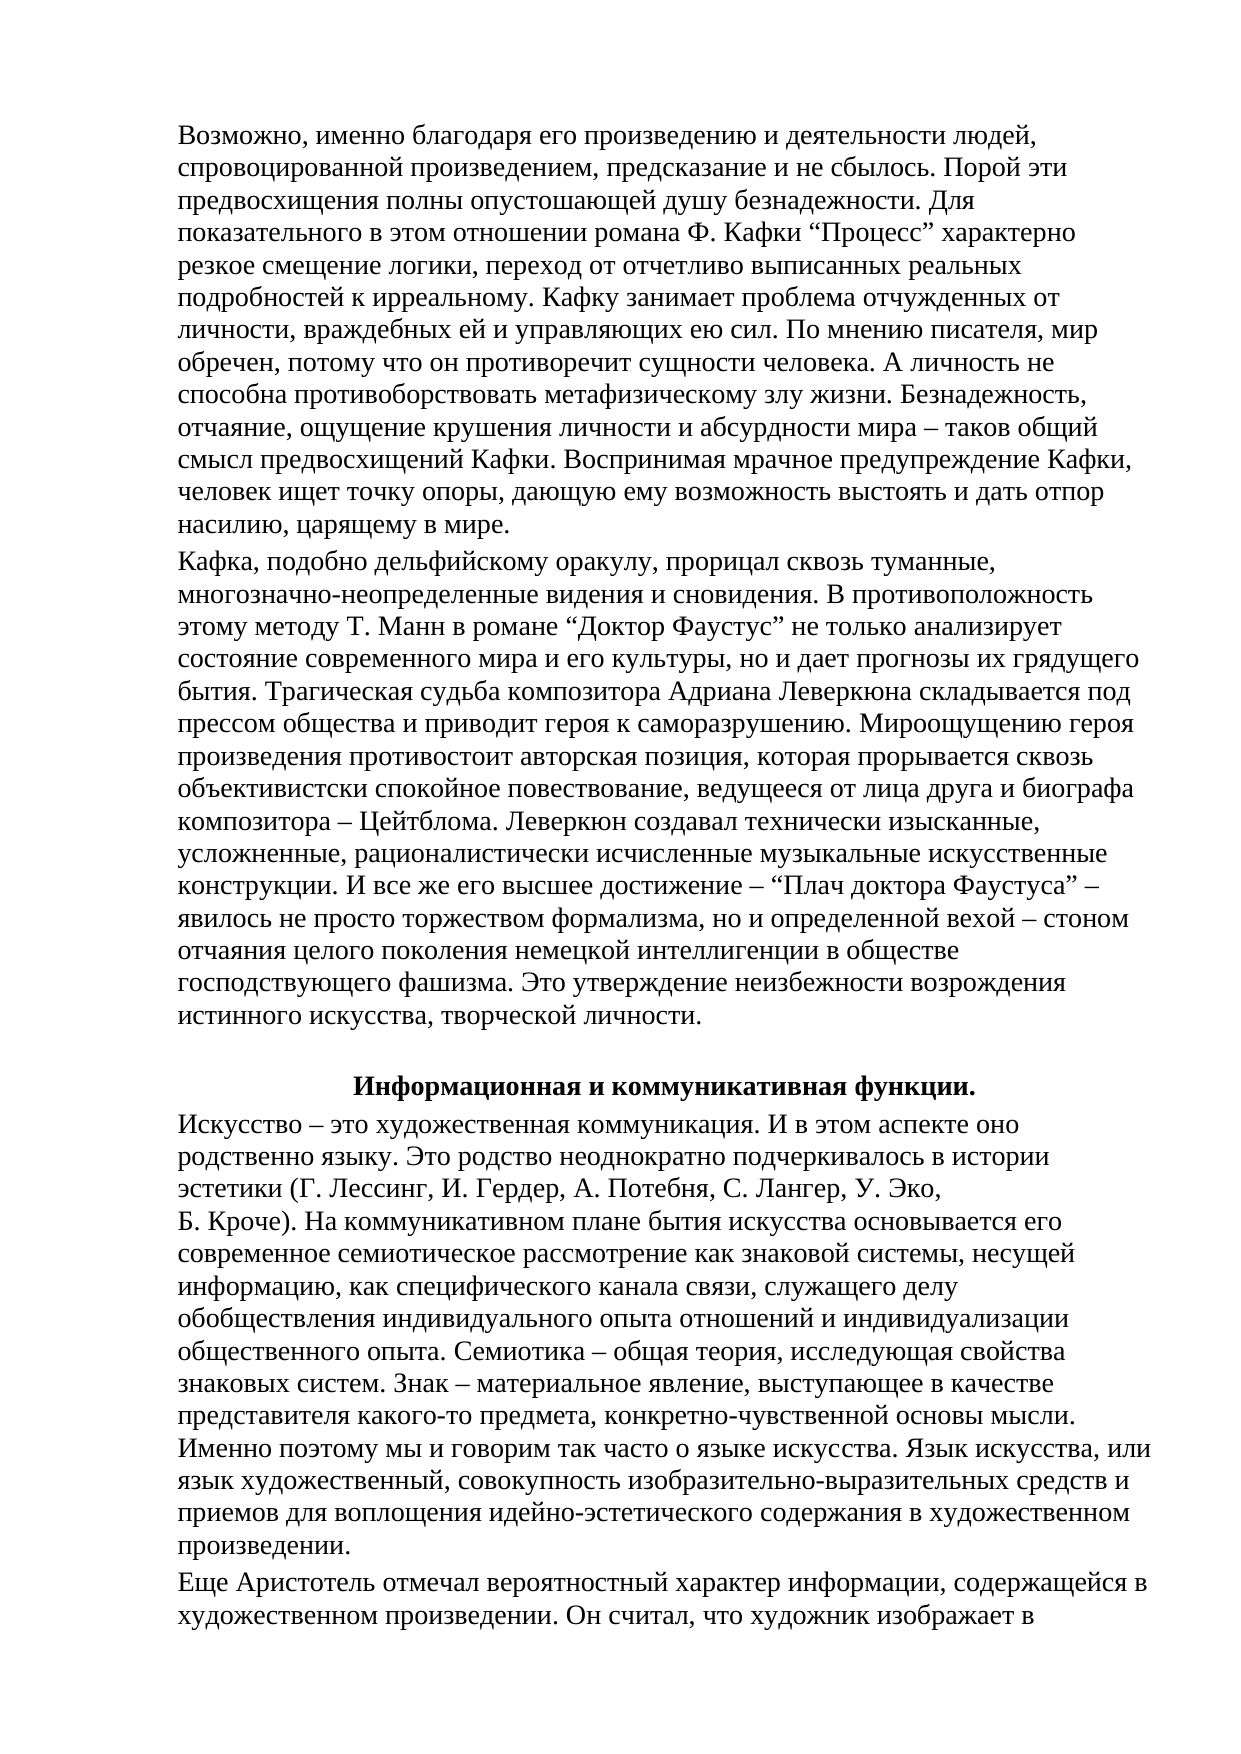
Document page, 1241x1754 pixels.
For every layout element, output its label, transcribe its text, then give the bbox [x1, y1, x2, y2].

text Кафка, подобно дельфийскому оракулу, прорицал сквозь туманные, многозначно-неопределенные видения и сновидения. В противоположность этому методу Т. Манн в романе “Доктор Фаустус” не только анализирует состояние современного мира и его культуры, но и дает прогнозы их грядущего бытия. Трагическая судьба композитора Адриана Леверкюна складывается под прессом общества и приводит героя к саморазрушению. Мироощущению героя произведения противостоит авторская позиция, которая прорывается сквозь объективистски спокойное повествование, ведущееся от лица друга и биографа композитора – Цейтблома. Леверкюн создавал технически изысканные, усложненные, рационалистически исчисленные музыкальные искусственные конструкции. И все же его высшее достижение – “Плач доктора Фаустуса” – явилось не просто торжеством формализма, но и определенной вехой – стоном отчаяния целого поколения немецкой интеллигенции в обществе господствующего фашизма. Это утверждение неизбежности возрождения истинного искусства, творческой личности. [177, 544, 1152, 1030]
text Информационная и коммуникативная функции. [177, 1069, 1152, 1102]
text Искусство – это художественная коммуникация. И в этом аспекте оно родственно языку. Это родство неоднократно подчеркивалось в истории эстетики (Г. Лессинг, И. Гердер, А. Потебня, С. Лангер, У. Эко, Б. Кроче). На коммуникативном плане бытия искусства основывается его современное семиотическое рассмотрение как знаковой системы, несущей информацию, как специфического канала связи, служащего делу обобществления индивидуального опыта отношений и индивидуализации общественного опыта. Семиотика – общая теория, исследующая свойства знаковых систем. Знак – материальное явление, выступающее в качестве представителя какого-то предмета, конкретно-чувственной основы мысли. Именно поэтому мы и говорим так часто о языке искусства. Язык искусства, или язык художественный, совокупность изобразительно-выразительных средств и приемов для воплощения идейно-эстетического содержания в художественном произведении. [177, 1107, 1152, 1560]
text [177, 118, 1152, 539]
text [177, 1565, 1152, 1630]
